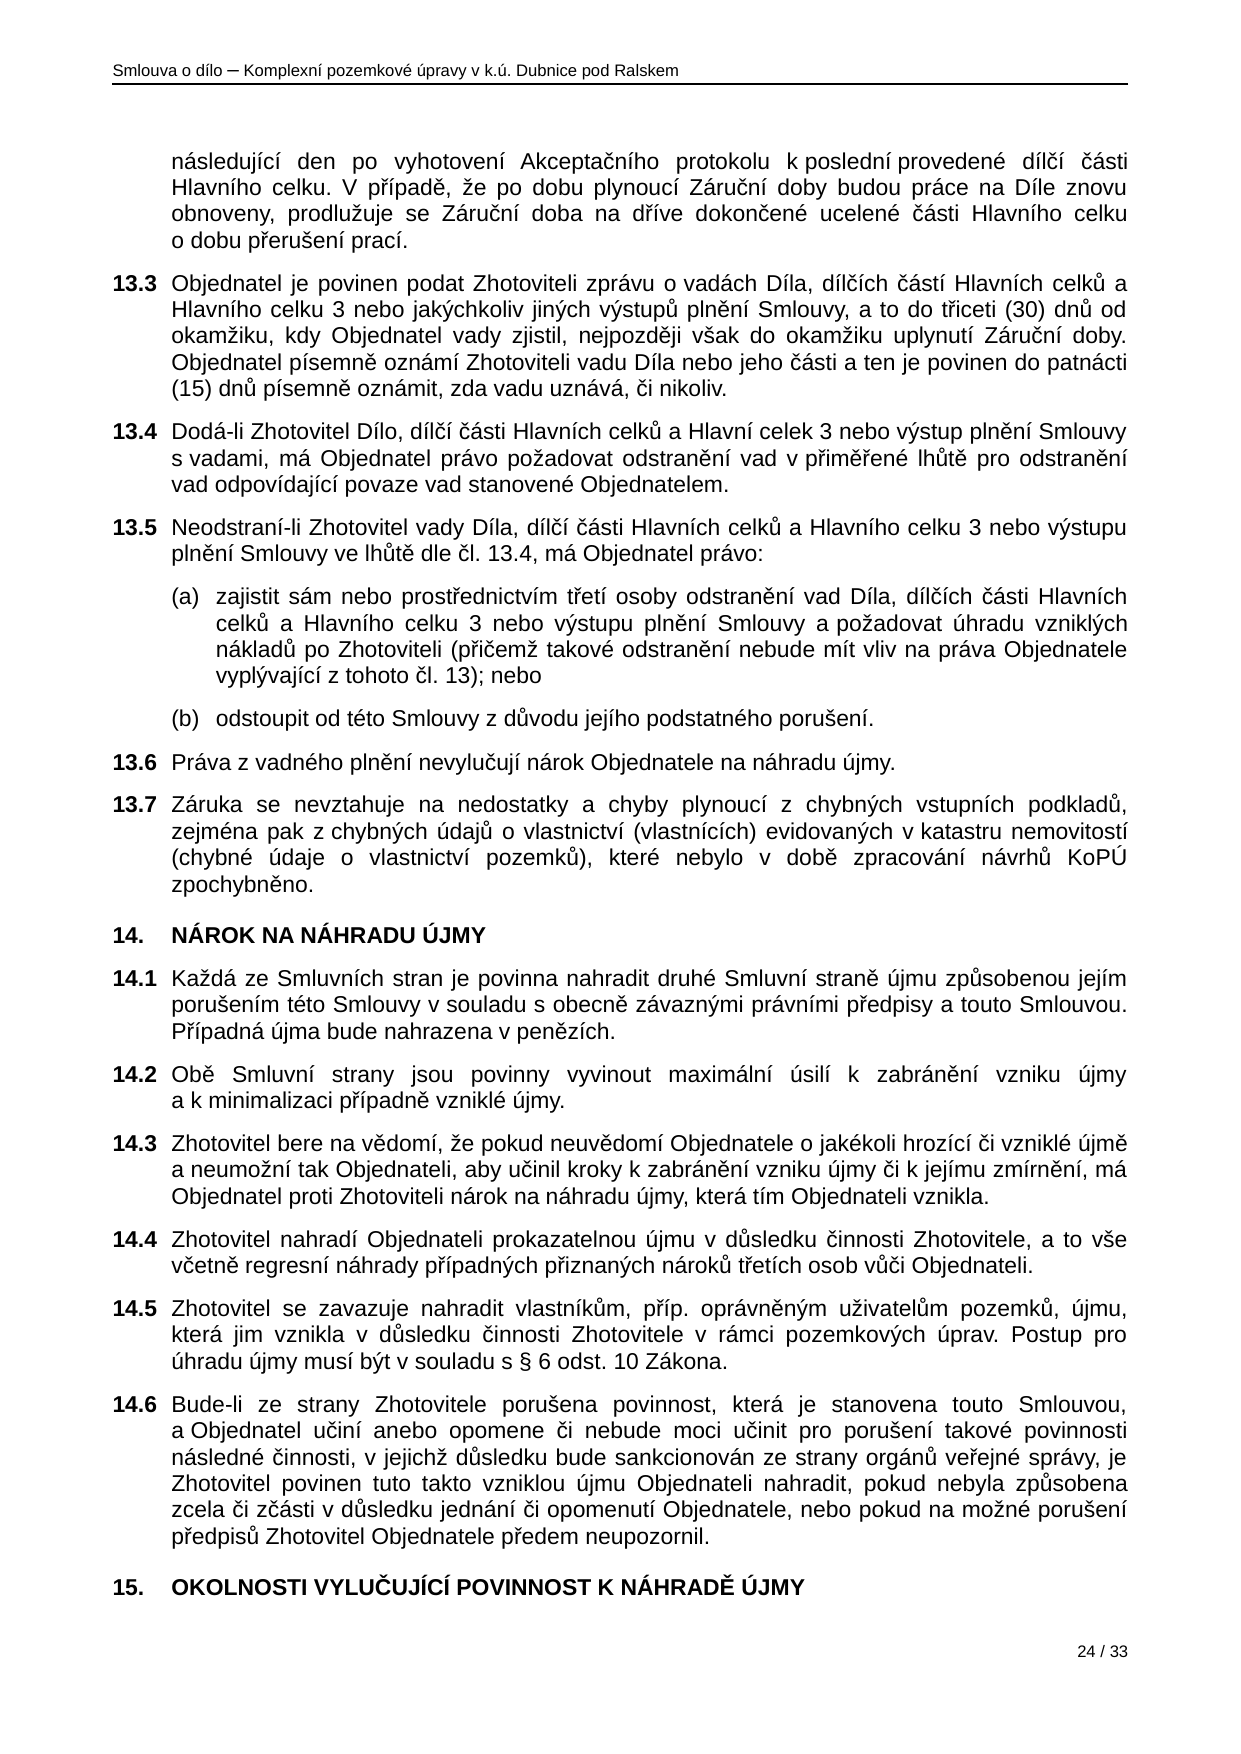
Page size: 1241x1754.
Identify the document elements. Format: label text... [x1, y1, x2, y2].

text Zhotovitel se zavazuje nahradit vlastníkům, příp. oprávněným uživatelům pozemků, újmu, která jim vznikla v důsledku činnosti Zhotovitele v rámci pozemkových úprav. Postup pro úhradu újmy musí být v souladu s § 6 odst. 10 Zákona. [112, 1295, 1128, 1374]
list zajistit sám nebo prostřednictvím třetí osoby odstranění vad Díla, dílčích části Hlavních celků a Hlavního celku 3 nebo výstupu plnění Smlouvy a požadovat úhradu vzniklých nákladů po Zhotoviteli (přičemž takové odstranění nebude mít vliv na práva Objednatele vyplývající z tohoto čl. 13); nebo [171, 583, 1128, 689]
text Zhotovitel nahradí Objednateli prokazatelnou újmu v důsledku činnosti Zhotovitele, a to vše včetně regresní náhrady případných přiznaných nároků třetích osob vůči Objednateli. [112, 1226, 1128, 1278]
text Dodá-li Zhotovitel Dílo, dílčí části Hlavních celků a Hlavní celek 3 nebo výstup plnění Smlouvy s vadami, má Objednatel právo požadovat odstranění vad v přiměřené lhůtě pro odstranění vad odpovídající povaze vad stanovené Objednatelem. [112, 418, 1128, 497]
text Bude-li ze strany Zhotovitele porušena povinnost, která je stanovena touto Smlouvou, a Objednatel učiní anebo opomene či nebude moci učinit pro porušení takové povinnosti následné činnosti, v jejichž důsledku bude sankcionován ze strany orgánů veřejné správy, je Zhotovitel povinen tuto takto vzniklou újmu Objednateli nahradit, pokud nebyla způsobena zcela či zčásti v důsledku jednání či opomenutí Objednatele, nebo pokud na možné porušení předpisů Zhotovitel Objednatele předem neupozornil. [112, 1391, 1128, 1549]
text Objednatel je povinen podat Zhotoviteli zprávu o vadách Díla, dílčích částí Hlavních celků a Hlavního celku 3 nebo jakýchkoliv jiných výstupů plnění Smlouvy, a to do třiceti (30) dnů od okamžiku, kdy Objednatel vady zjistil, nejpozději však do okamžiku uplynutí Záruční doby. Objednatel písemně oznámí Zhotoviteli vadu Díla nebo jeho části a ten je povinen do patnácti (15) dnů písemně oznámit, zda vadu uznává, či nikoliv. [112, 270, 1128, 402]
text Obě Smluvní strany jsou povinny vyvinout maximální úsilí k zabránění vzniku újmy a k minimalizaci případně vzniklé újmy. [112, 1061, 1128, 1113]
text odstoupit od této Smlouvy z důvodu jejího podstatného porušení. [171, 705, 1128, 732]
text Zhotovitel bere na vědomí, že pokud neuvědomí Objednatele o jakékoli hrozící či vzniklé újmě a neumožní tak Objednateli, aby učinil kroky k zabránění vzniku újmy či k jejímu zmírnění, má Objednatel proti Zhotoviteli nárok na náhradu újmy, která tím Objednateli vznikla. [112, 1130, 1128, 1209]
text Nárok na náhradu újmy [112, 922, 1128, 948]
text Neodstraní-li Zhotovitel vady Díla, dílčí části Hlavních celků a Hlavního celku 3 nebo výstupu plnění Smlouvy ve lhůtě dle čl. 13.4, má Objednatel právo: [112, 514, 1128, 567]
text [112, 148, 1128, 253]
text Okolnosti vylučující povinnost k náhradě újmy [112, 1574, 1128, 1600]
text Záruka se nevztahuje na nedostatky a chyby plynoucí z chybných vstupních podkladů, zejména pak z chybných údajů o vlastnictví (vlastnících) evidovaných v katastru nemovitostí (chybné údaje o vlastnictví pozemků), které nebylo v době zpracování návrhů KoPÚ zpochybněno. [112, 791, 1128, 897]
text Práva z vadného plnění nevylučují nárok Objednatele na náhradu újmy. [112, 748, 1128, 775]
text Každá ze Smluvních stran je povinna nahradit druhé Smluvní straně újmu způsobenou jejím porušením této Smlouvy v souladu s obecně závaznými právními předpisy a touto Smlouvou. Případná újma bude nahrazena v penězích. [112, 965, 1128, 1044]
